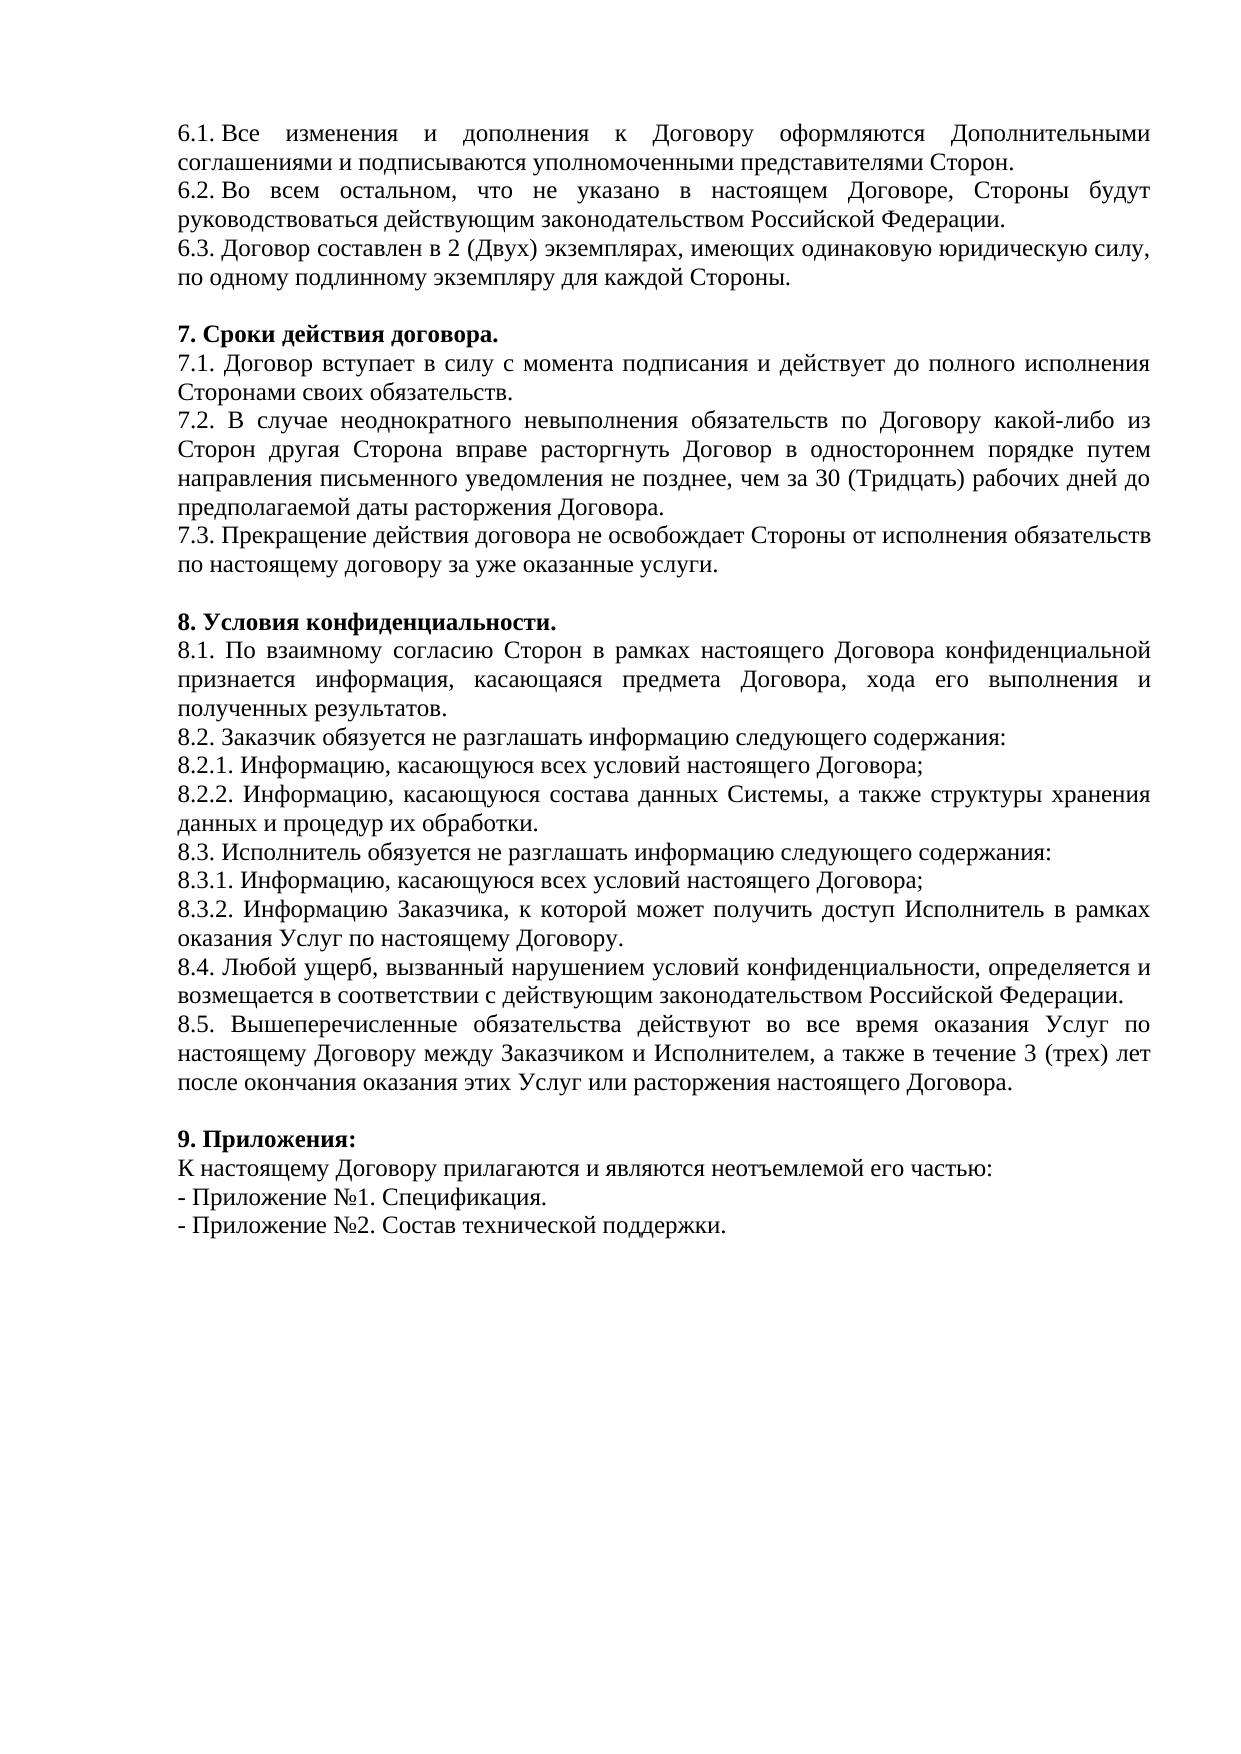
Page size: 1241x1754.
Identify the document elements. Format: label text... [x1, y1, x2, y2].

text 6.3. Договор составлен в 2 (Двух) экземплярах, имеющих одинаковую юридическую силу, по одному подлинному экземпляру для каждой Стороны. [177, 233, 1152, 291]
text 8.4. Любой ущерб, вызванный нарушением условий конфиденциальности, определяется и возмещается в соответствии с действующим законодательством Российской Федерации. [177, 952, 1152, 1009]
text 8.3.1. Информацию, касающуюся всех условий настоящего Договора; [177, 866, 1152, 894]
text 8.1. По взаимному согласию Сторон в рамках настоящего Договора конфиденциальной признается информация, касающаяся предмета Договора, хода его выполнения и полученных результатов. [177, 636, 1152, 722]
text - Приложение №2. Состав технической поддержки. [177, 1211, 1152, 1239]
text 7.2. В случае неоднократного невыполнения обязательств по Договору какой-либо из Сторон другая Сторона вправе расторгнуть Договор в одностороннем порядке путем направления письменного уведомления не позднее, чем за 30 (Тридцать) рабочих дней до предполагаемой даты расторжения Договора. [177, 406, 1152, 521]
text 7.3. Прекращение действия договора не освобождает Стороны от исполнения обязательств по настоящему договору за уже оказанные услуги. [177, 521, 1152, 578]
text 8.3.2. Информацию Заказчика, к которой может получить доступ Исполнитель в рамках оказания Услуг по настоящему Договору. [177, 894, 1152, 952]
text - Приложение №1. Спецификация. [177, 1182, 1152, 1211]
text 7. Сроки действия договора. [177, 319, 1152, 348]
text 8.2.1. Информацию, касающуюся всех условий настоящего Договора; [177, 751, 1152, 779]
text 6.1. Все изменения и дополнения к Договору оформляются Дополнительными соглашениями и подписываются уполномоченными представителями Сторон. [177, 118, 1152, 176]
text 8.5. Вышеперечисленные обязательства действуют во все время оказания Услуг по настоящему Договору между Заказчиком и Исполнителем, а также в течение 3 (трех) лет после окончания оказания этих Услуг или расторжения настоящего Договора. [177, 1009, 1152, 1096]
text 9. Приложения: [177, 1124, 1152, 1153]
text 8.2.2. Информацию, касающуюся состава данных Системы, а также структуры хранения данных и процедур их обработки. [177, 779, 1152, 837]
text 8.3. Исполнитель обязуется не разглашать информацию следующего содержания: [177, 837, 1152, 866]
text 8. Условия конфиденциальности. [177, 607, 1152, 636]
text 8.2. Заказчик обязуется не разглашать информацию следующего содержания: [177, 722, 1152, 751]
text 7.1. Договор вступает в силу с момента подписания и действует до полного исполнения Сторонами своих обязательств. [177, 348, 1152, 406]
text К настоящему Договору прилагаются и являются неотъемлемой его частью: [177, 1153, 1152, 1182]
text 6.2. Во всем остальном, что не указано в настоящем Договоре, Стороны будут руководствоваться действующим законодательством Российской Федерации. [177, 176, 1152, 233]
